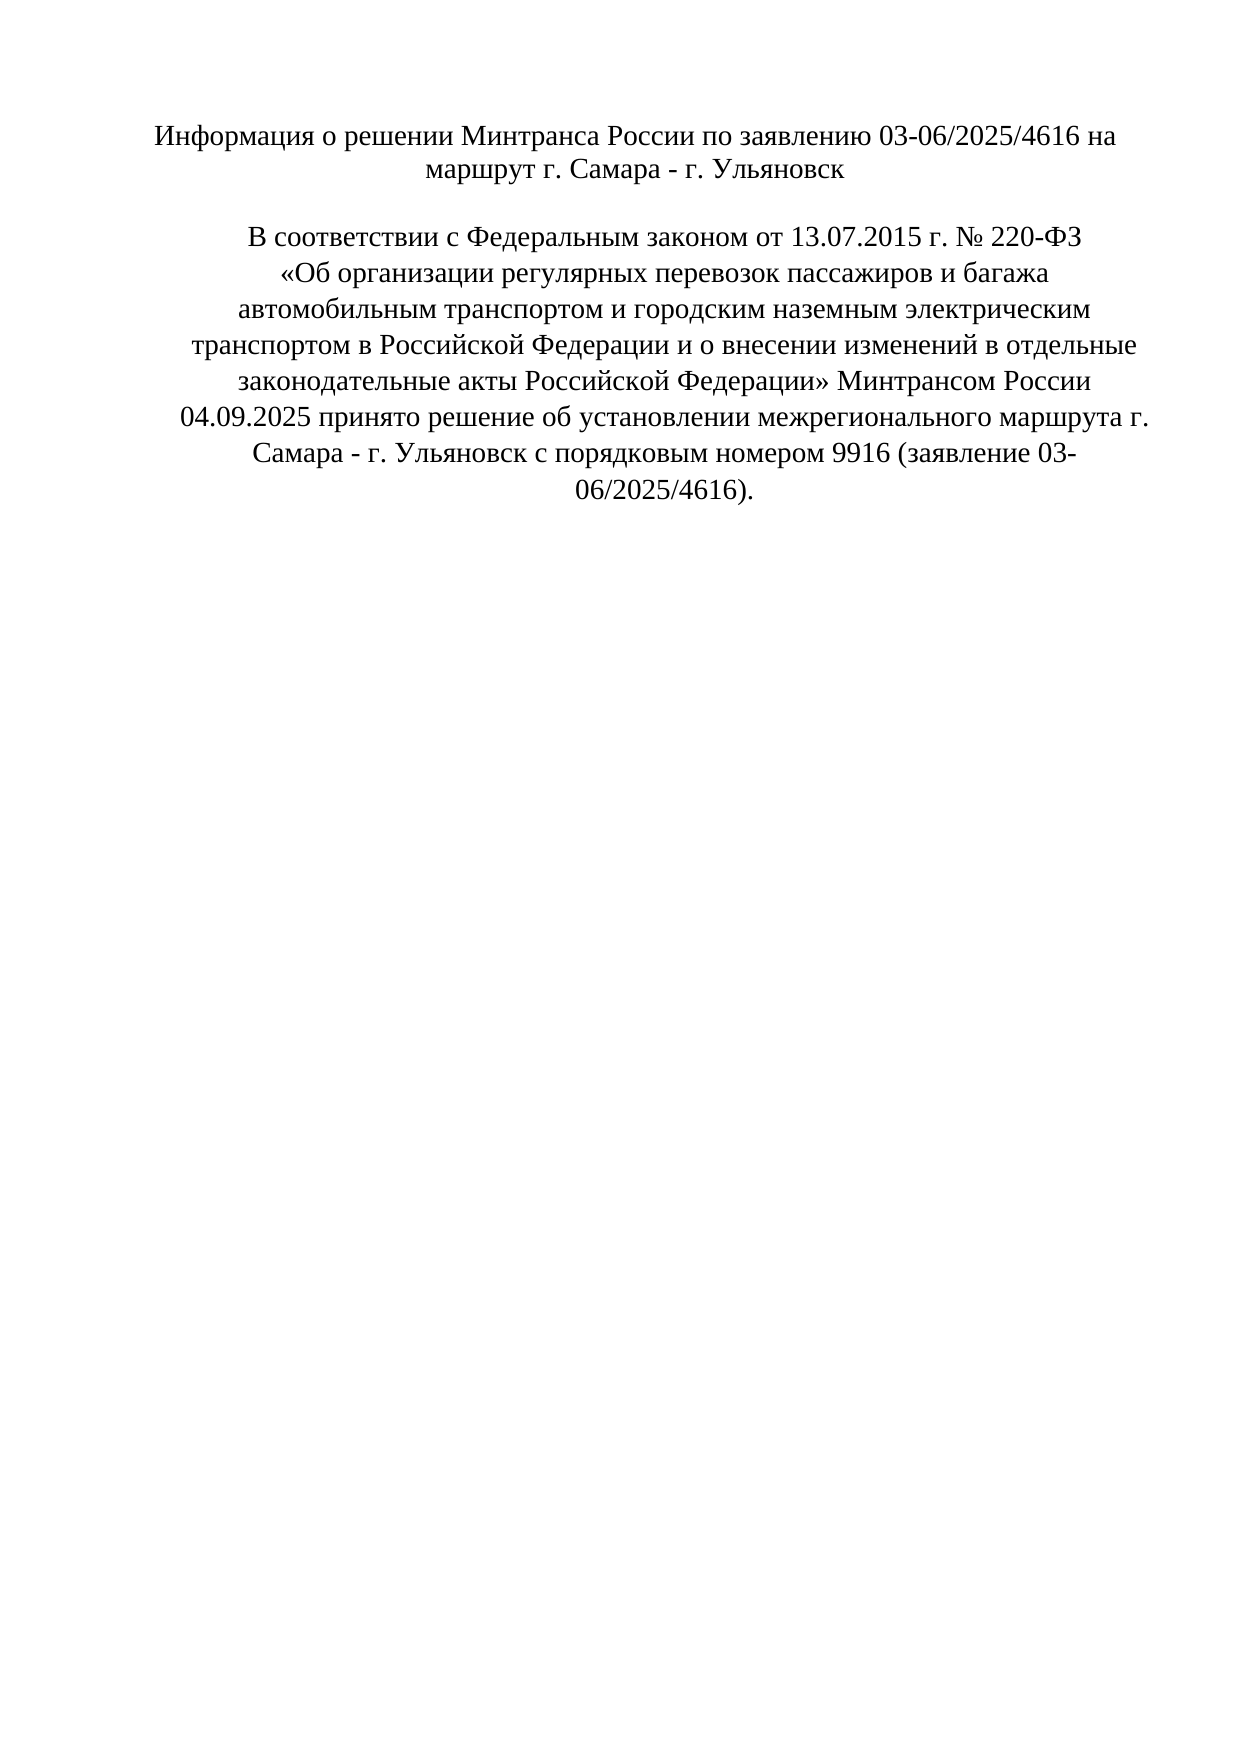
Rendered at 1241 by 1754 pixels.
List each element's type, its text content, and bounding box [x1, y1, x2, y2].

text Информация о решении Минтранса России по заявлению 03-06/2025/4616 на маршрут г. Самара - г. Ульяновск [118, 118, 1152, 185]
text В соответствии с Федеральным законом от 13.07.2015 г. № 220-ФЗ «Об организации регулярных перевозок пассажиров и багажа автомобильным транспортом и городским наземным электрическим транспортом в Российской Федерации и о внесении изменений в отдельные законодательные акты Российской Федерации» Минтрансом России 04.09.2025 принято решение об установлении межрегионального маршрута г. Самара - г. Ульяновск с порядковым номером 9916 (заявление 03-06/2025/4616). [177, 219, 1152, 505]
